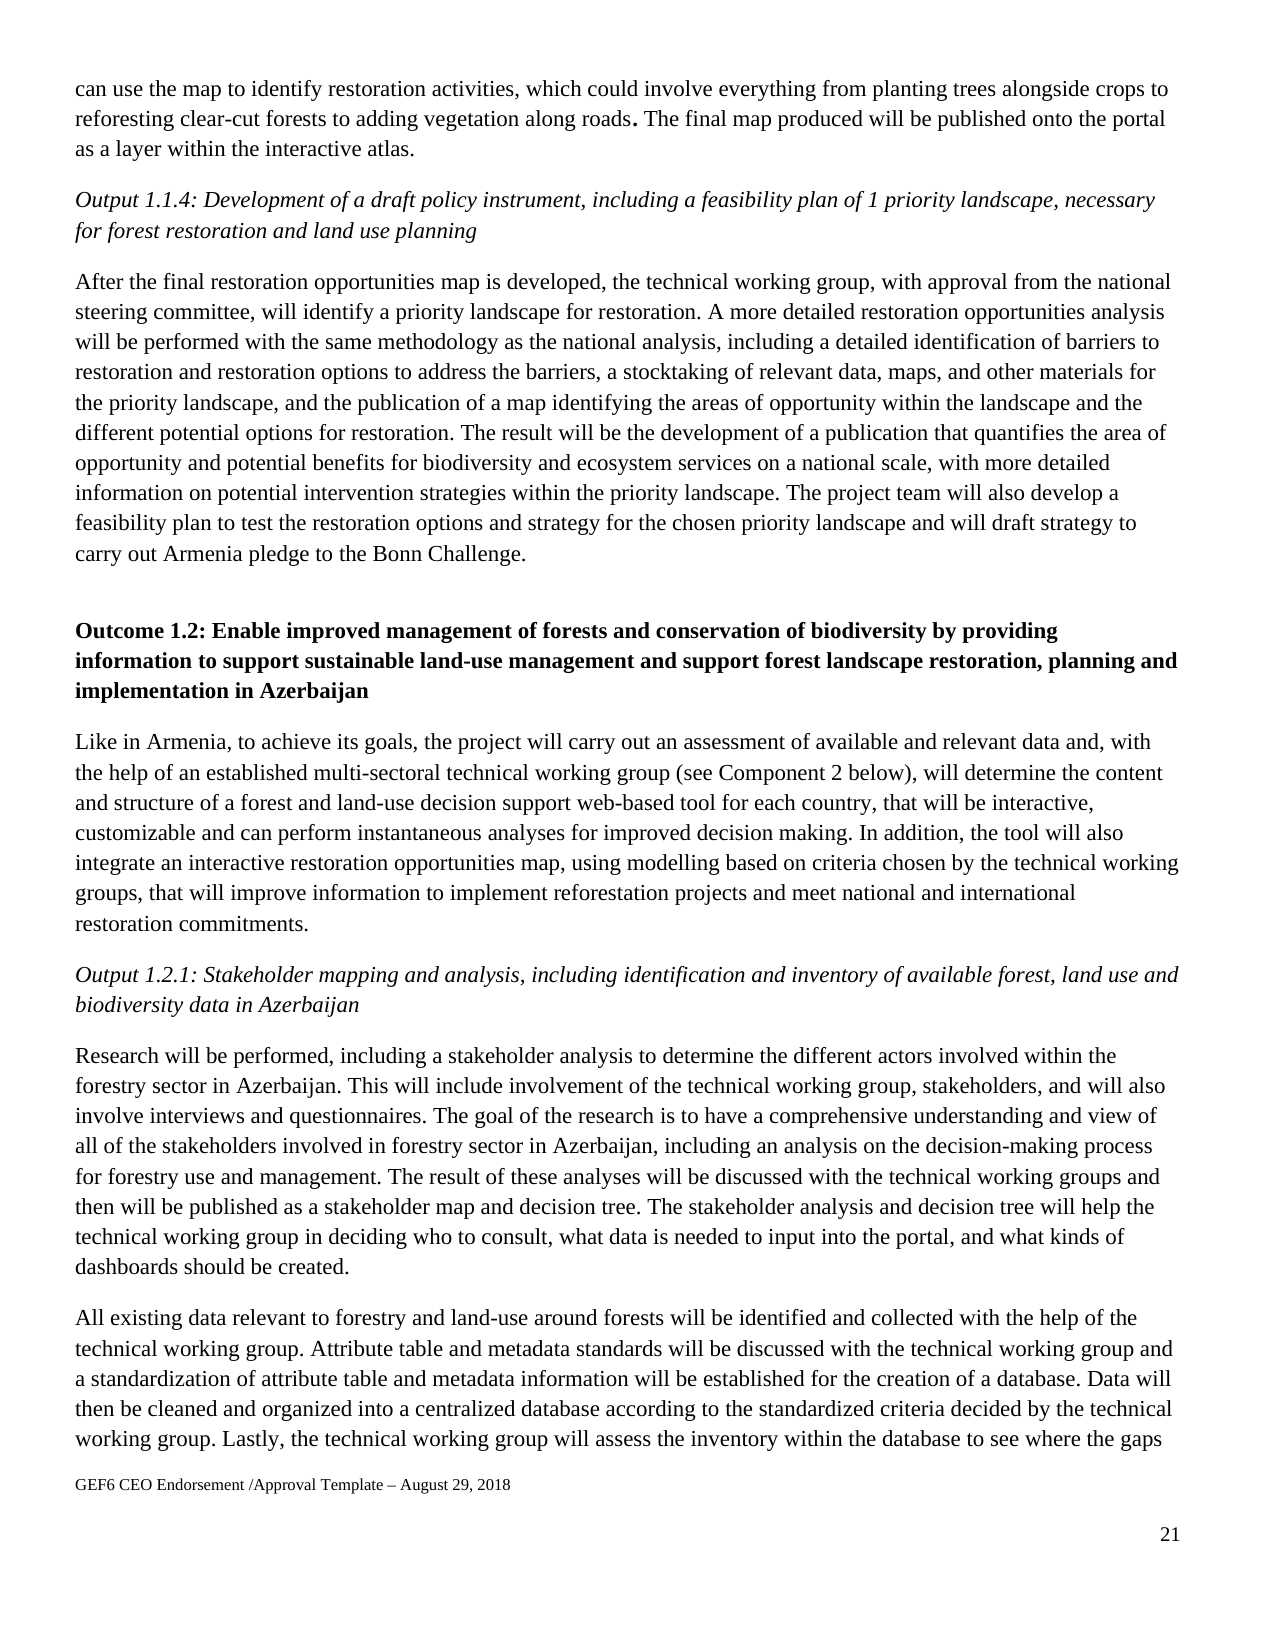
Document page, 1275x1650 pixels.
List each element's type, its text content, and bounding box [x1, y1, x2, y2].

text After the final restoration opportunities map is developed, the technical working group, with approval from the national steering committee, will identify a priority landscape for restoration. A more detailed restoration opportunities analysis will be performed with the same methodology as the national analysis, including a detailed identification of barriers to restoration and restoration options to address the barriers, a stocktaking of relevant data, maps, and other materials for the priority landscape, and the publication of a map identifying the areas of opportunity within the landscape and the different potential options for restoration. The result will be the development of a publication that quantifies the area of opportunity and potential benefits for biodiversity and ecosystem services on a national scale, with more detailed information on potential intervention strategies within the priority landscape. The project team will also develop a feasibility plan to test the restoration options and strategy for the chosen priority landscape and will draft strategy to carry out Armenia pledge to the Bonn Challenge. [75, 268, 1181, 566]
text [75, 75, 1181, 162]
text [75, 1304, 1181, 1452]
text Like in Armenia, to achieve its goals, the project will carry out an assessment of available and relevant data and, with the help of an established multi-sectoral technical working group (see Component 2 below), will determine the content and structure of a forest and land-use decision support web-based tool for each country, that will be interactive, customizable and can perform instantaneous analyses for improved decision making. In addition, the tool will also integrate an interactive restoration opportunities map, using modelling based on criteria chosen by the technical working groups, that will improve information to implement reforestation projects and meet national and international restoration commitments. [75, 728, 1181, 936]
text Research will be performed, including a stakeholder analysis to determine the different actors involved within the forestry sector in Azerbaijan. This will include involvement of the technical working group, stakeholders, and will also involve interviews and questionnaires. The goal of the research is to have a comprehensive understanding and view of all of the stakeholders involved in forestry sector in Azerbaijan, including an analysis on the decision-making process for forestry use and management. The result of these analyses will be discussed with the technical working groups and then will be published as a stakeholder map and decision tree. The stakeholder analysis and decision tree will help the technical working group in deciding who to consult, what data is needed to input into the portal, and what kinds of dashboards should be created. [75, 1042, 1181, 1280]
text Output 1.1.4: Development of a draft policy instrument, including a feasibility plan of 1 priority landscape, necessary for forest restoration and land use planning [75, 186, 1181, 243]
text Outcome 1.2: Enable improved management of forests and conservation of biodiversity by providing information to support sustainable land-use management and support forest landscape restoration, planning and implementation in Azerbaijan [75, 617, 1181, 704]
text Output 1.2.1: Stakeholder mapping and analysis, including identification and inventory of available forest, land use and biodiversity data in Azerbaijan [75, 961, 1181, 1017]
